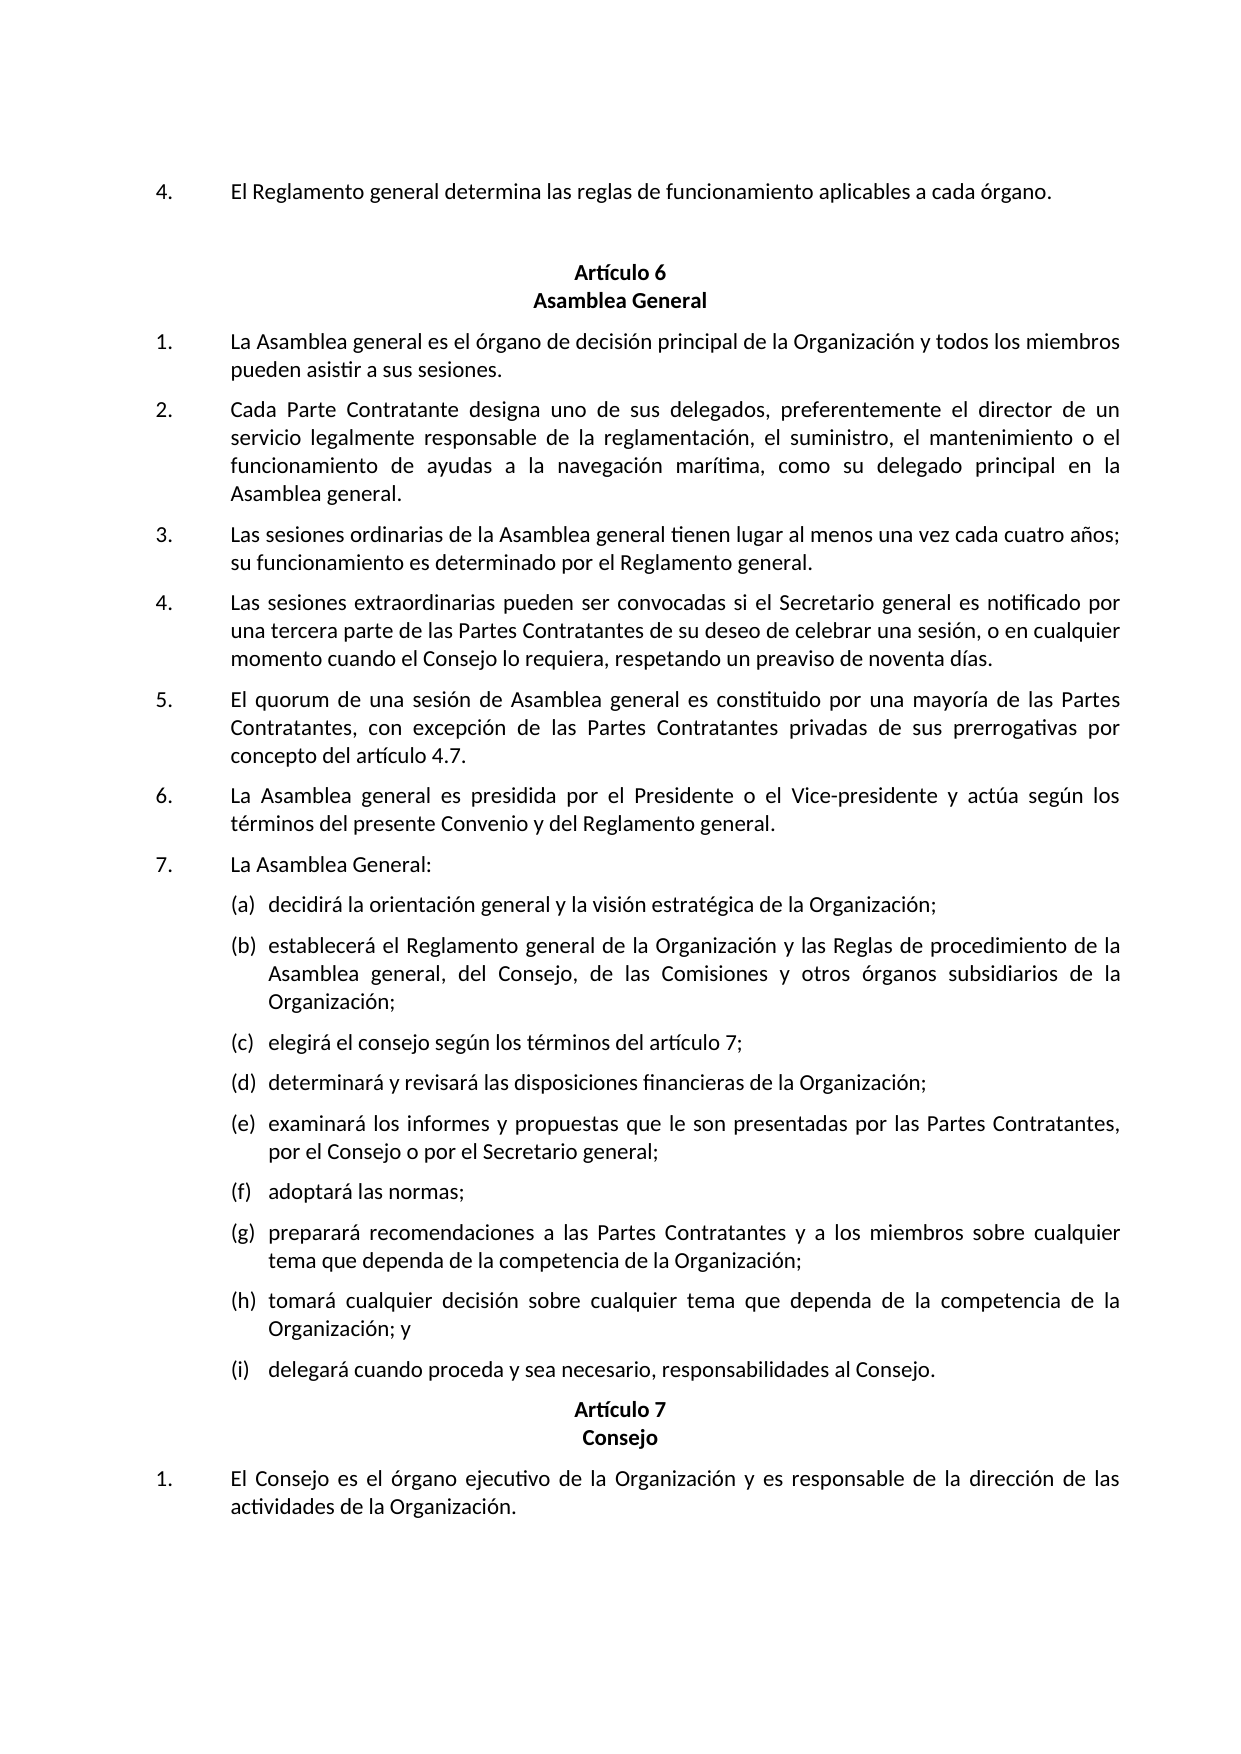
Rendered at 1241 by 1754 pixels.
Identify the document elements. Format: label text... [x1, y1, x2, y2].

list El Consejo es el órgano ejecutivo de la Organización y es responsable de la dirección de las actividades de la Organización. [155, 1464, 1122, 1520]
list delegará cuando proceda y sea necesario, responsabilidades al Consejo. [231, 1355, 1122, 1383]
list La Asamblea general es presidida por el Presidente o el Vice-presidente y actúa según los términos del presente Convenio y del Reglamento general. [155, 782, 1122, 838]
list examinará los informes y propuestas que le son presentadas por las Partes Contratantes, por el Consejo o por el Secretario general; [231, 1109, 1122, 1165]
text Artículo 7 [118, 1395, 1122, 1423]
list La Asamblea general es el órgano de decisión principal de la Organización y todos los miembros pueden asistir a sus sesiones. [155, 327, 1122, 383]
list establecerá el Reglamento general de la Organización y las Reglas de procedimiento de la Asamblea general, del Consejo, de las Comisiones y otros órganos subsidiarios de la Organización; [231, 931, 1122, 1015]
list adoptará las normas; [231, 1177, 1122, 1205]
list elegirá el consejo según los términos del artículo 7; [231, 1028, 1122, 1056]
list decidirá la orientación general y la visión estratégica de la Organización; [231, 891, 1122, 919]
list Las sesiones extraordinarias pueden ser convocadas si el Secretario general es notificado por una tercera parte de las Partes Contratantes de su deseo de celebrar una sesión, o en cualquier momento cuando el Consejo lo requiera, respetando un preaviso de noventa días. [155, 588, 1122, 672]
list determinará y revisará las disposiciones financieras de la Organización; [231, 1068, 1122, 1096]
list tomará cualquier decisión sobre cualquier tema que dependa de la competencia de la Organización; y [231, 1286, 1122, 1342]
list Las sesiones ordinarias de la Asamblea general tienen lugar al menos una vez cada cuatro años; su funcionamiento es determinado por el Reglamento general. [155, 520, 1122, 576]
text Consejo [118, 1423, 1122, 1451]
list Cada Parte Contratante designa uno de sus delegados, preferentemente el director de un servicio legalmente responsable de la reglamentación, el suministro, el mantenimiento o el funcionamiento de ayudas a la navegación marítima, como su delegado principal en la Asamblea general. [155, 395, 1122, 507]
list El Reglamento general determina las reglas de funcionamiento aplicables a cada órgano. [156, 177, 1122, 205]
list La Asamblea General: [155, 850, 1122, 878]
text Asamblea General [118, 286, 1122, 314]
list El quorum de una sesión de Asamblea general es constituido por una mayoría de las Partes Contratantes, con excepción de las Partes Contratantes privadas de sus prerrogativas por concepto del artículo 4.7. [155, 685, 1122, 769]
list preparará recomendaciones a las Partes Contratantes y a los miembros sobre cualquier tema que dependa de la competencia de la Organización; [231, 1218, 1122, 1274]
text Artículo 6 [118, 258, 1122, 286]
